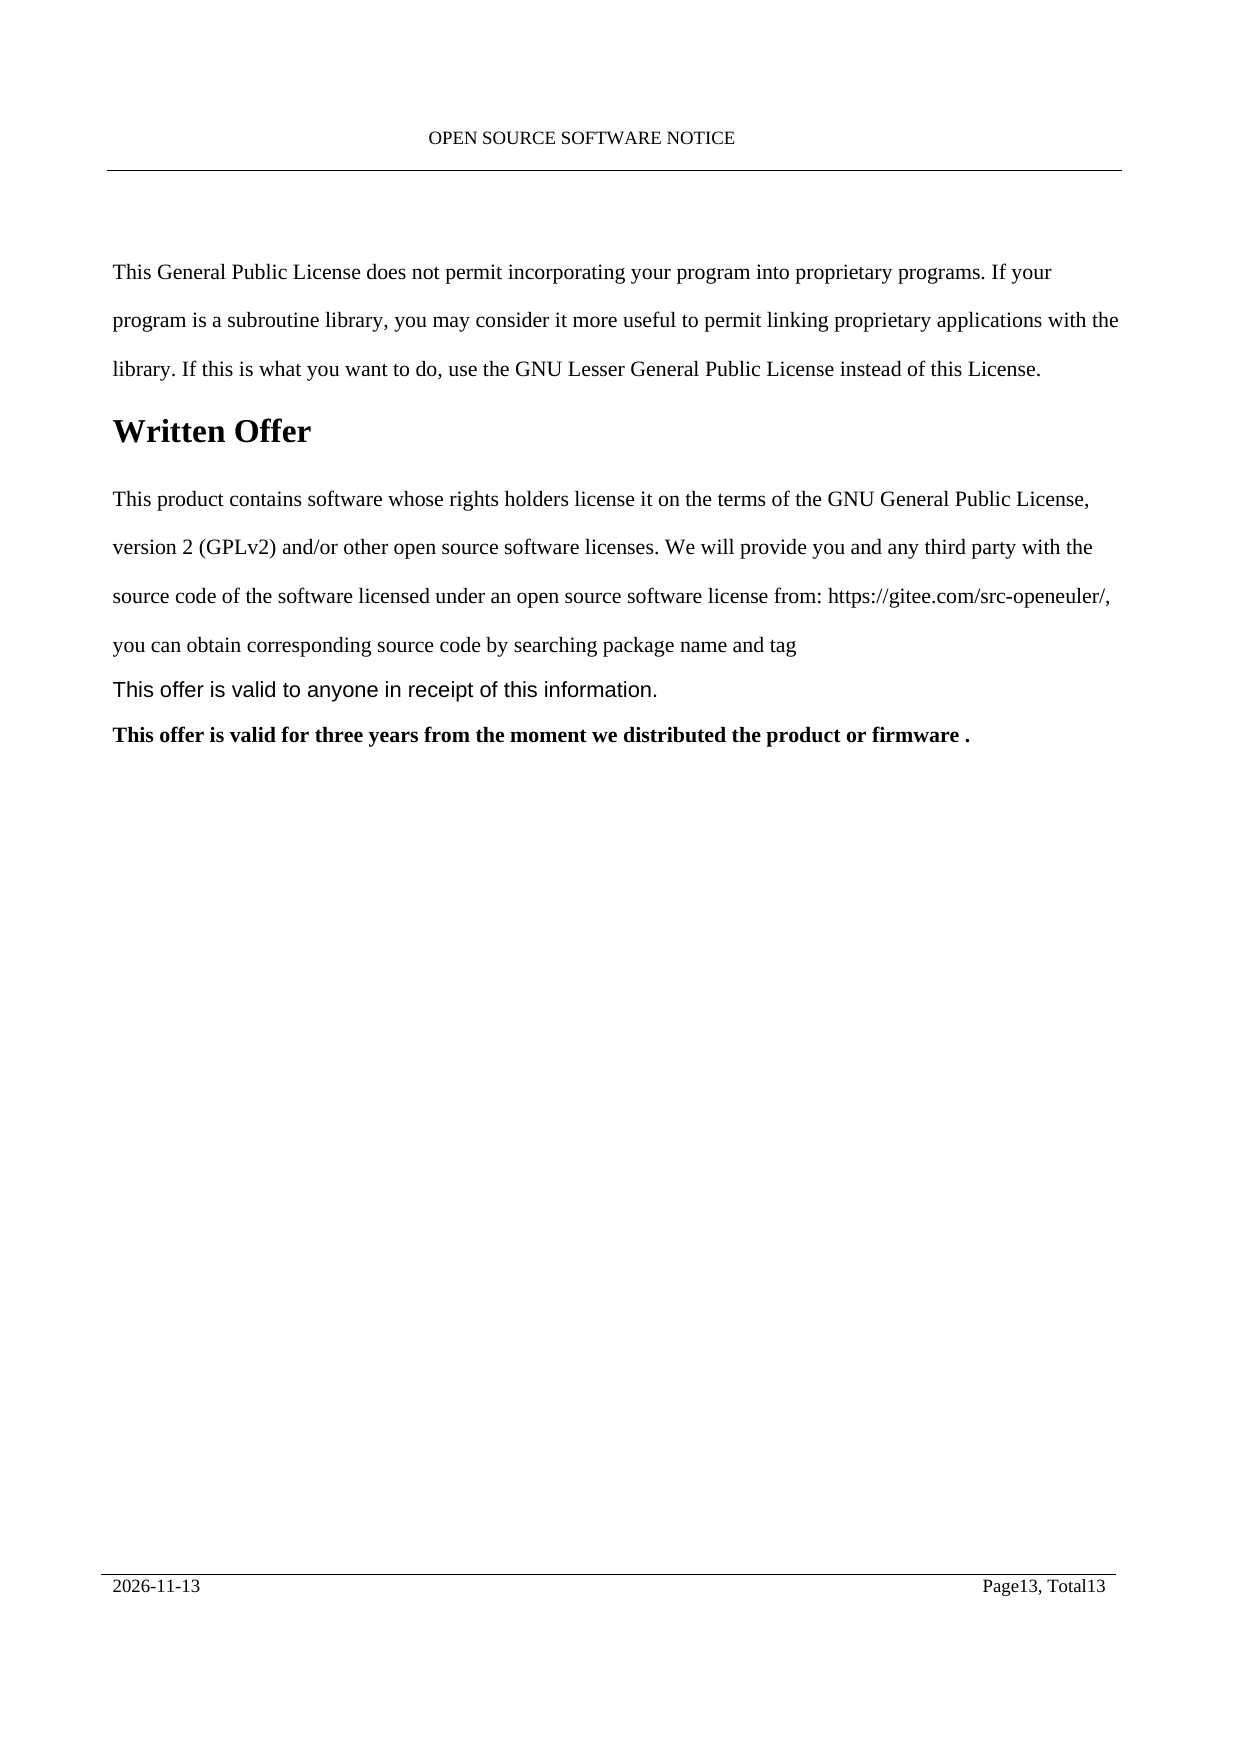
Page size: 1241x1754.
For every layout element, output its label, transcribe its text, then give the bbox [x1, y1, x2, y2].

text Written Offer [112, 398, 1128, 463]
text This offer is valid to anyone in receipt of this information. [112, 673, 1128, 706]
text This product contains software whose rights holders license it on the terms of the GNU General Public License, version 2 (GPLv2) and/or other open source software licenses. We will provide you and any third party with the source code of the software licensed under an open source software license from: https://gitee.com/src-openeuler/, you can obtain corresponding source code by searching package name and tag [112, 482, 1128, 661]
text This offer is valid for three years from the moment we distributed the product or firmware . [112, 718, 1128, 751]
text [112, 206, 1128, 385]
